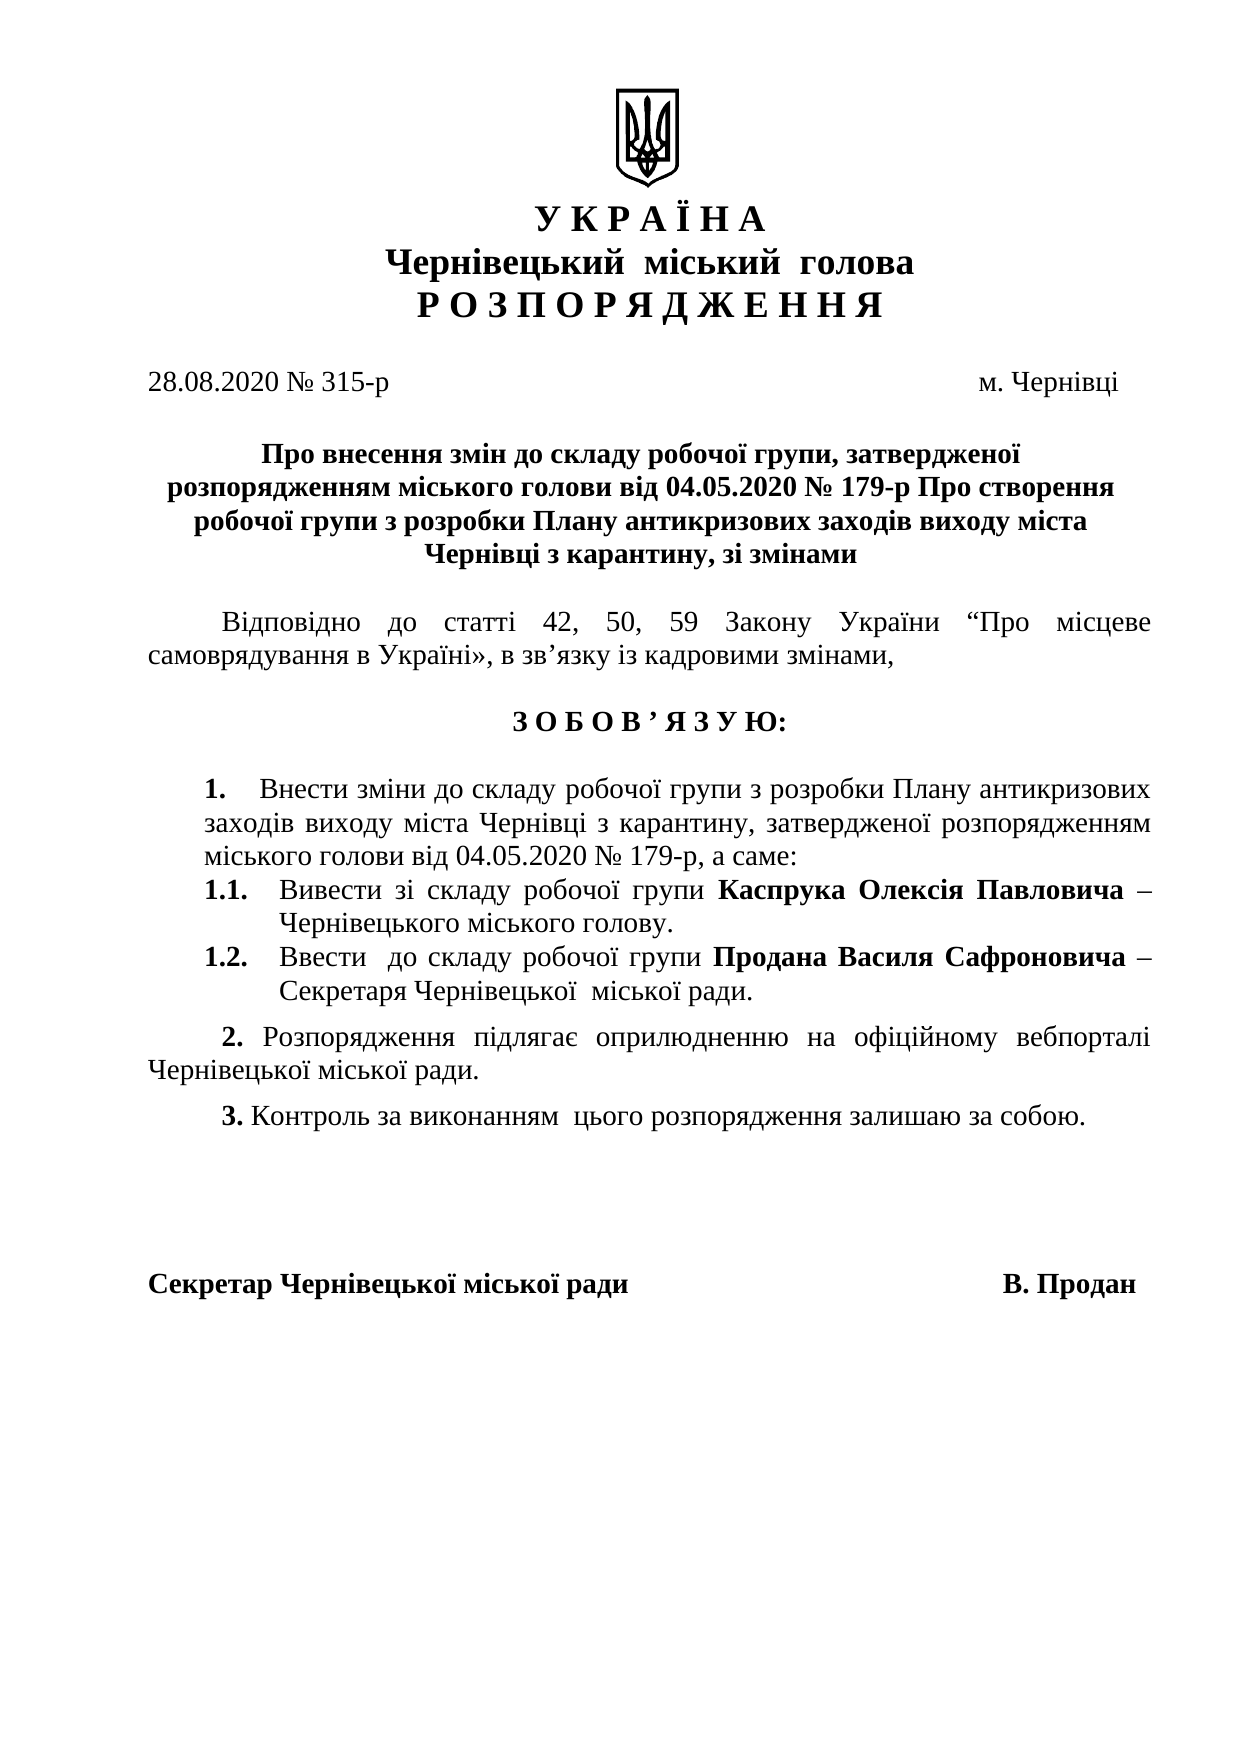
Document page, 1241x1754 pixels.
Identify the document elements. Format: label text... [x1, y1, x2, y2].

list Ввести до складу робочої групи Продана Василя Сафроновича – Секретаря Чернівецької міської ради. [204, 939, 1152, 1006]
text Чернівецький міський голова [148, 239, 1152, 283]
text 3. Контроль за виконанням цього розпорядження залишаю за собою. [148, 1098, 1152, 1132]
text Секретар Чернівецької міської ради В. Продан [148, 1266, 1152, 1299]
text Р О З П О Р Я Д Ж Е Н Н Я [148, 283, 1152, 326]
text З О Б О В ’ Я З У Ю: [148, 704, 1152, 738]
table_header Про внесення змін до складу робочої групи, затвердженої розпорядженням міського голови від 04.05.2020 № 179-р Про створення робочої групи з розробки Плану антикризових заходів виходу міста Чернівці з карантину, зі змінами [148, 436, 1134, 604]
list Вивести зі складу робочої групи Каспрука Олексія Павловича – Чернівецького міського голову. [204, 872, 1152, 939]
text 2. Розпорядження підлягає оприлюдненню на офіційному вебпорталі Чернівецької міської ради. [148, 1019, 1152, 1086]
text Відповідно до статті 42, 50, 59 Закону України “Про місцеве самоврядування в Україні», в зв’язку із кадровими змінами, [148, 604, 1152, 671]
text 1. Внести зміни до складу робочої групи з розробки Плану антикризових заходів виходу міста Чернівці з карантину, затвердженої розпорядженням міського голови від 04.05.2020 № 179-р, а саме: [204, 771, 1152, 872]
text У К Р А Ї Н А [148, 196, 1152, 239]
text 28.08.2020 № 315-р м. Чернівці [148, 364, 1152, 398]
